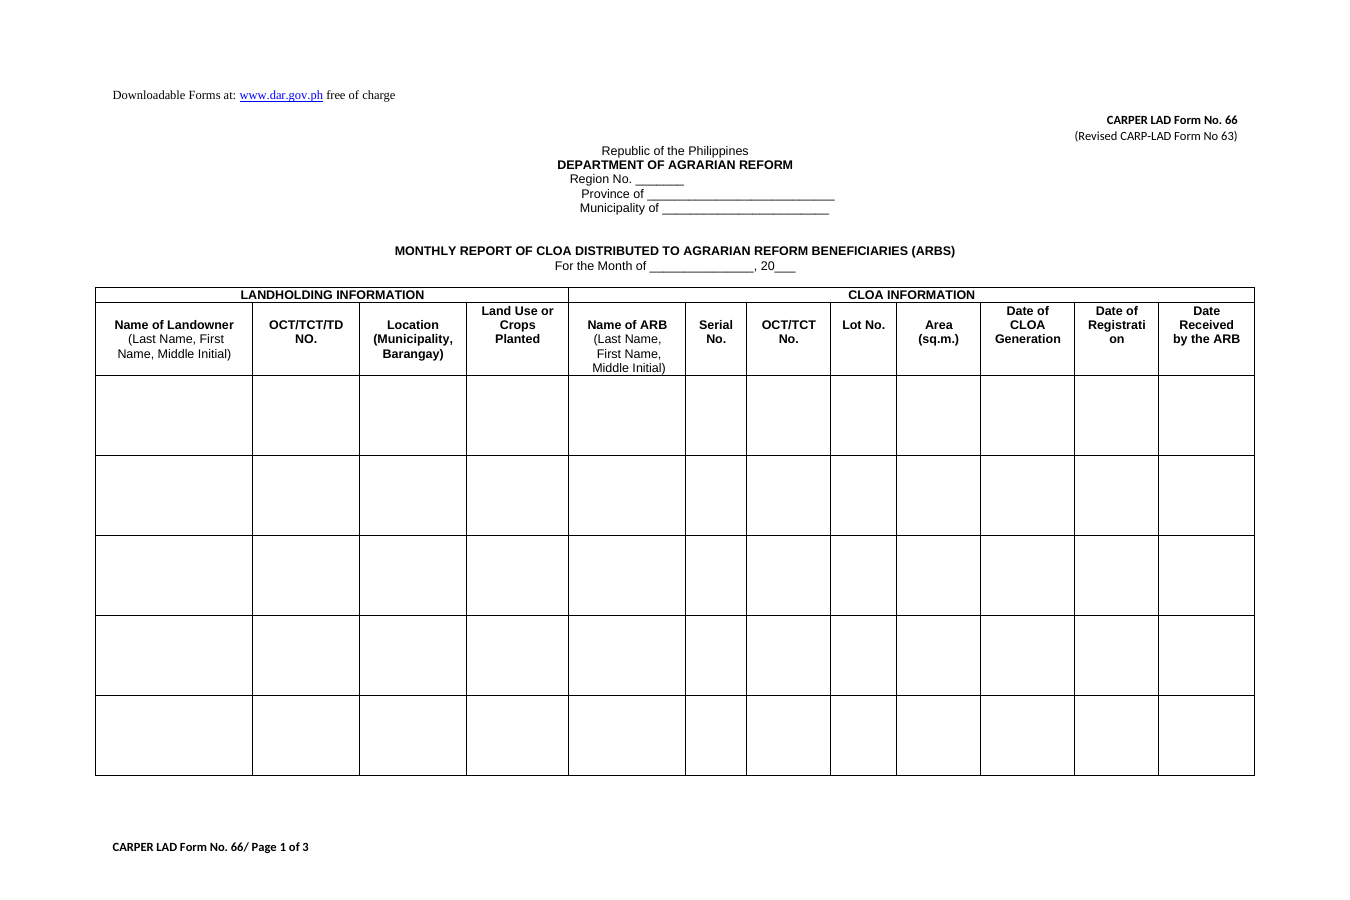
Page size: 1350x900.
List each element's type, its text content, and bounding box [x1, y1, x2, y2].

table_cell [1075, 616, 1158, 695]
table_cell [467, 696, 568, 774]
text Province of ___________________________ [112, 186, 1237, 201]
table_cell [467, 456, 568, 535]
text DEPARTMENT OF AGRARIAN REFORM [112, 157, 1237, 172]
table_cell [1075, 376, 1158, 455]
text MONTHLY REPORT OF CLOA DISTRIBUTED TO AGRARIAN REFORM BENEFICIARIES (ARBS) [112, 244, 1237, 258]
table_header LANDHOLDING INFORMATION [96, 288, 568, 302]
table_cell [1159, 696, 1254, 774]
text Region No. _______ [112, 172, 1237, 186]
table_cell [253, 616, 359, 695]
table_cell [96, 616, 252, 695]
table_cell [253, 456, 359, 535]
table_cell [981, 616, 1074, 695]
table_cell [747, 536, 830, 615]
table_cell [467, 616, 568, 695]
table_cell [686, 456, 746, 535]
table_cell [831, 616, 896, 695]
table_cell [897, 616, 980, 695]
table_cell [897, 376, 980, 455]
table_cell [253, 376, 359, 455]
text For the Month of _______________, 20___ [112, 258, 1237, 272]
table_cell [253, 536, 359, 615]
table_cell [96, 376, 252, 455]
table_cell [96, 696, 252, 774]
table_cell [467, 376, 568, 455]
table_cell [1159, 536, 1254, 615]
table_cell [897, 456, 980, 535]
table_cell Date Received by the ARB [1159, 303, 1254, 375]
table_cell Date of Registration [1075, 303, 1158, 375]
text (Revised CARP-LAD Form No 63) [112, 128, 1237, 143]
text CARPER LAD Form No. 66 [112, 112, 1237, 128]
table_cell Area (sq.m.) [897, 303, 980, 375]
table_cell [686, 536, 746, 615]
table_cell [569, 456, 685, 535]
table_cell [747, 696, 830, 774]
table_cell [981, 456, 1074, 535]
table_cell [1075, 696, 1158, 774]
table_cell [569, 696, 685, 774]
table_cell [831, 696, 896, 774]
table_cell [981, 536, 1074, 615]
table_cell [1075, 456, 1158, 535]
table_cell Name of Landowner (Last Name, First Name, Middle Initial) [96, 303, 252, 375]
table_cell Location (Municipality, Barangay) [360, 303, 466, 375]
table_cell OCT/TCT/TD NO. [253, 303, 359, 375]
text Republic of the Philippines [112, 143, 1237, 157]
table_cell [569, 536, 685, 615]
table_header CLOA INFORMATION [569, 288, 1254, 302]
table_cell Land Use or Crops Planted [467, 303, 568, 375]
table_cell [569, 616, 685, 695]
table_cell [747, 616, 830, 695]
table_cell [897, 536, 980, 615]
table_cell [467, 536, 568, 615]
text Municipality of ________________________ [112, 201, 1237, 215]
table_cell [96, 456, 252, 535]
table_cell Serial No. [686, 303, 746, 375]
table_cell [686, 616, 746, 695]
table_cell [831, 536, 896, 615]
table_cell [1159, 376, 1254, 455]
table_cell [253, 696, 359, 774]
table_cell [360, 456, 466, 535]
table_cell [360, 696, 466, 774]
table_cell Lot No. [831, 303, 896, 375]
table_cell [981, 696, 1074, 774]
table_cell [1159, 616, 1254, 695]
table_cell Name of ARB (Last Name, First Name, Middle Initial) [569, 303, 685, 375]
table_cell [831, 376, 896, 455]
table_cell [686, 376, 746, 455]
table_cell [360, 376, 466, 455]
table_cell [831, 456, 896, 535]
table_cell [360, 616, 466, 695]
table_cell OCT/TCT No. [747, 303, 830, 375]
table_cell [686, 696, 746, 774]
table_cell [1159, 456, 1254, 535]
table_cell Date of CLOA Generation [981, 303, 1074, 375]
table_cell [981, 376, 1074, 455]
table_cell [1075, 536, 1158, 615]
table_cell [360, 536, 466, 615]
table_cell [569, 376, 685, 455]
table_cell [96, 536, 252, 615]
table_cell [897, 696, 980, 774]
table_cell [747, 376, 830, 455]
table_cell [747, 456, 830, 535]
